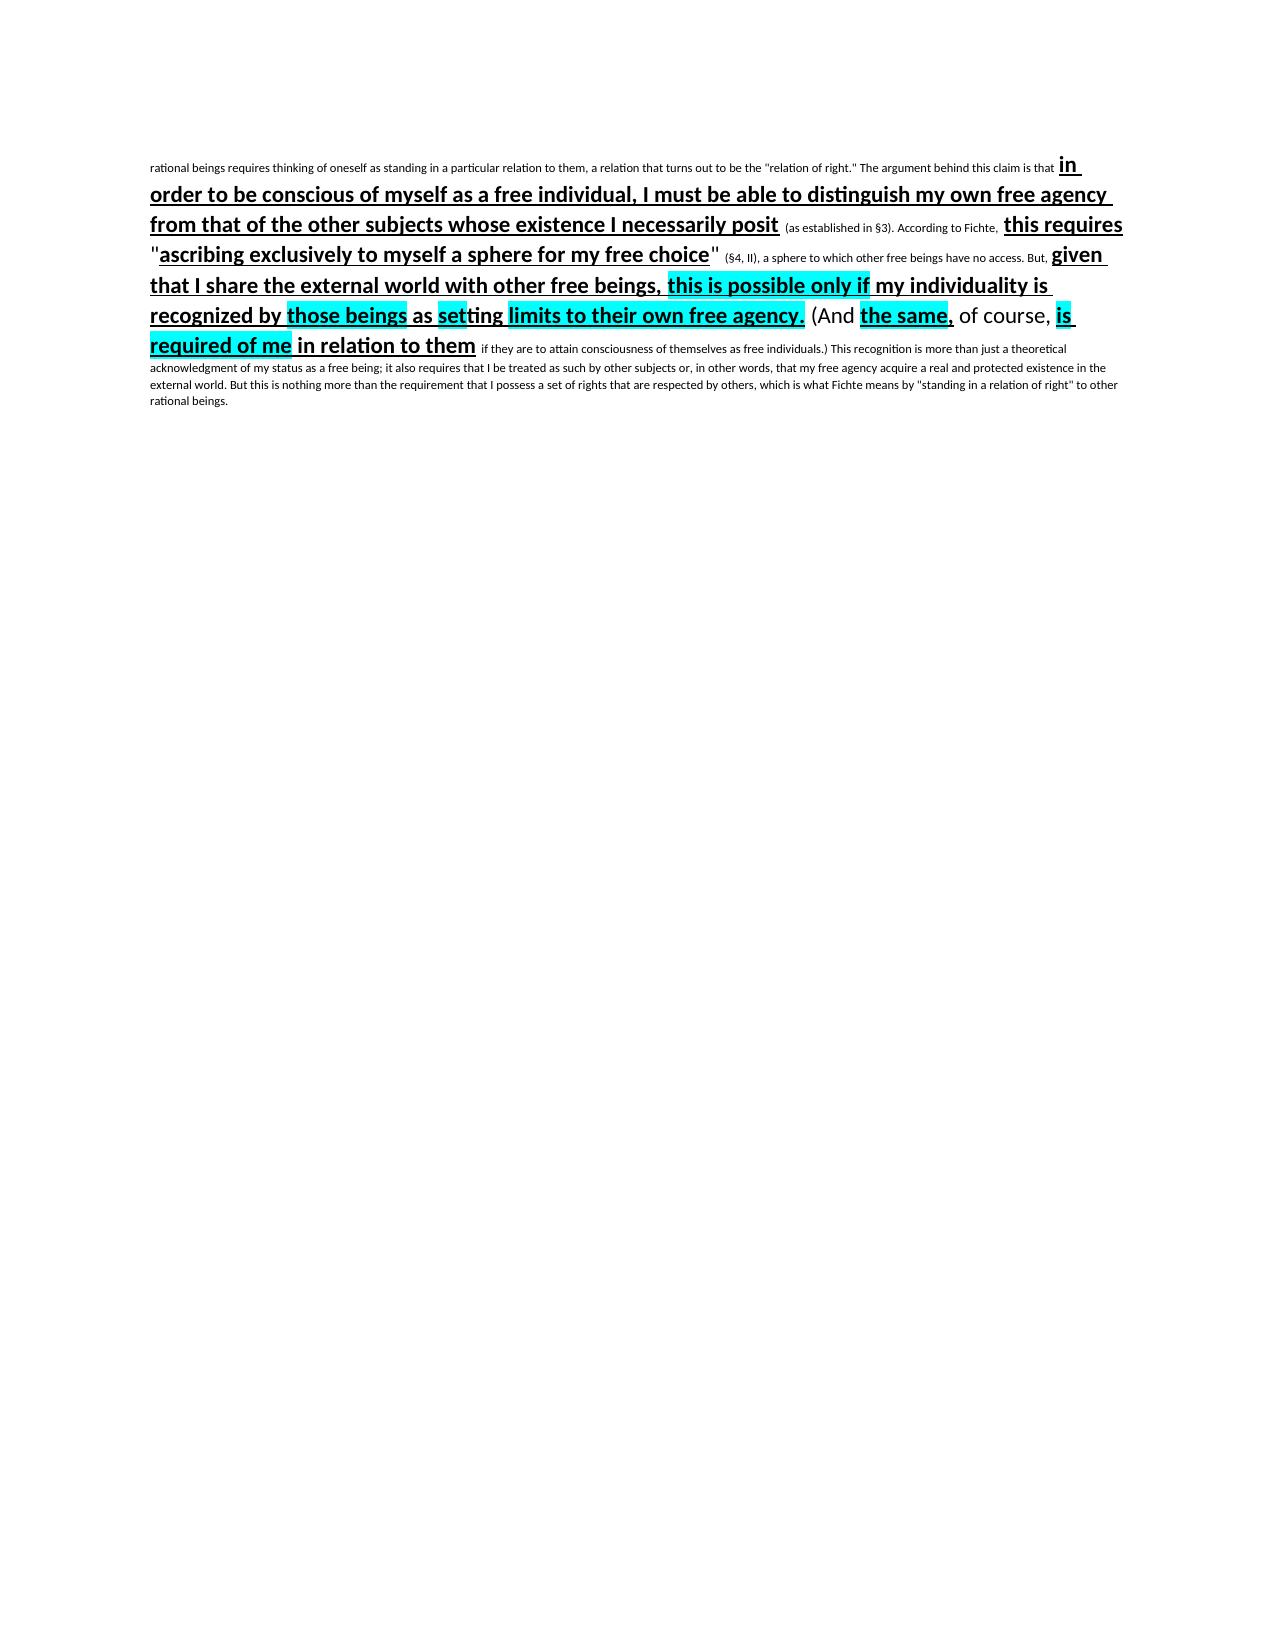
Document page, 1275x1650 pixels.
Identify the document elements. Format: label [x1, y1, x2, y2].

text [150, 150, 1125, 409]
